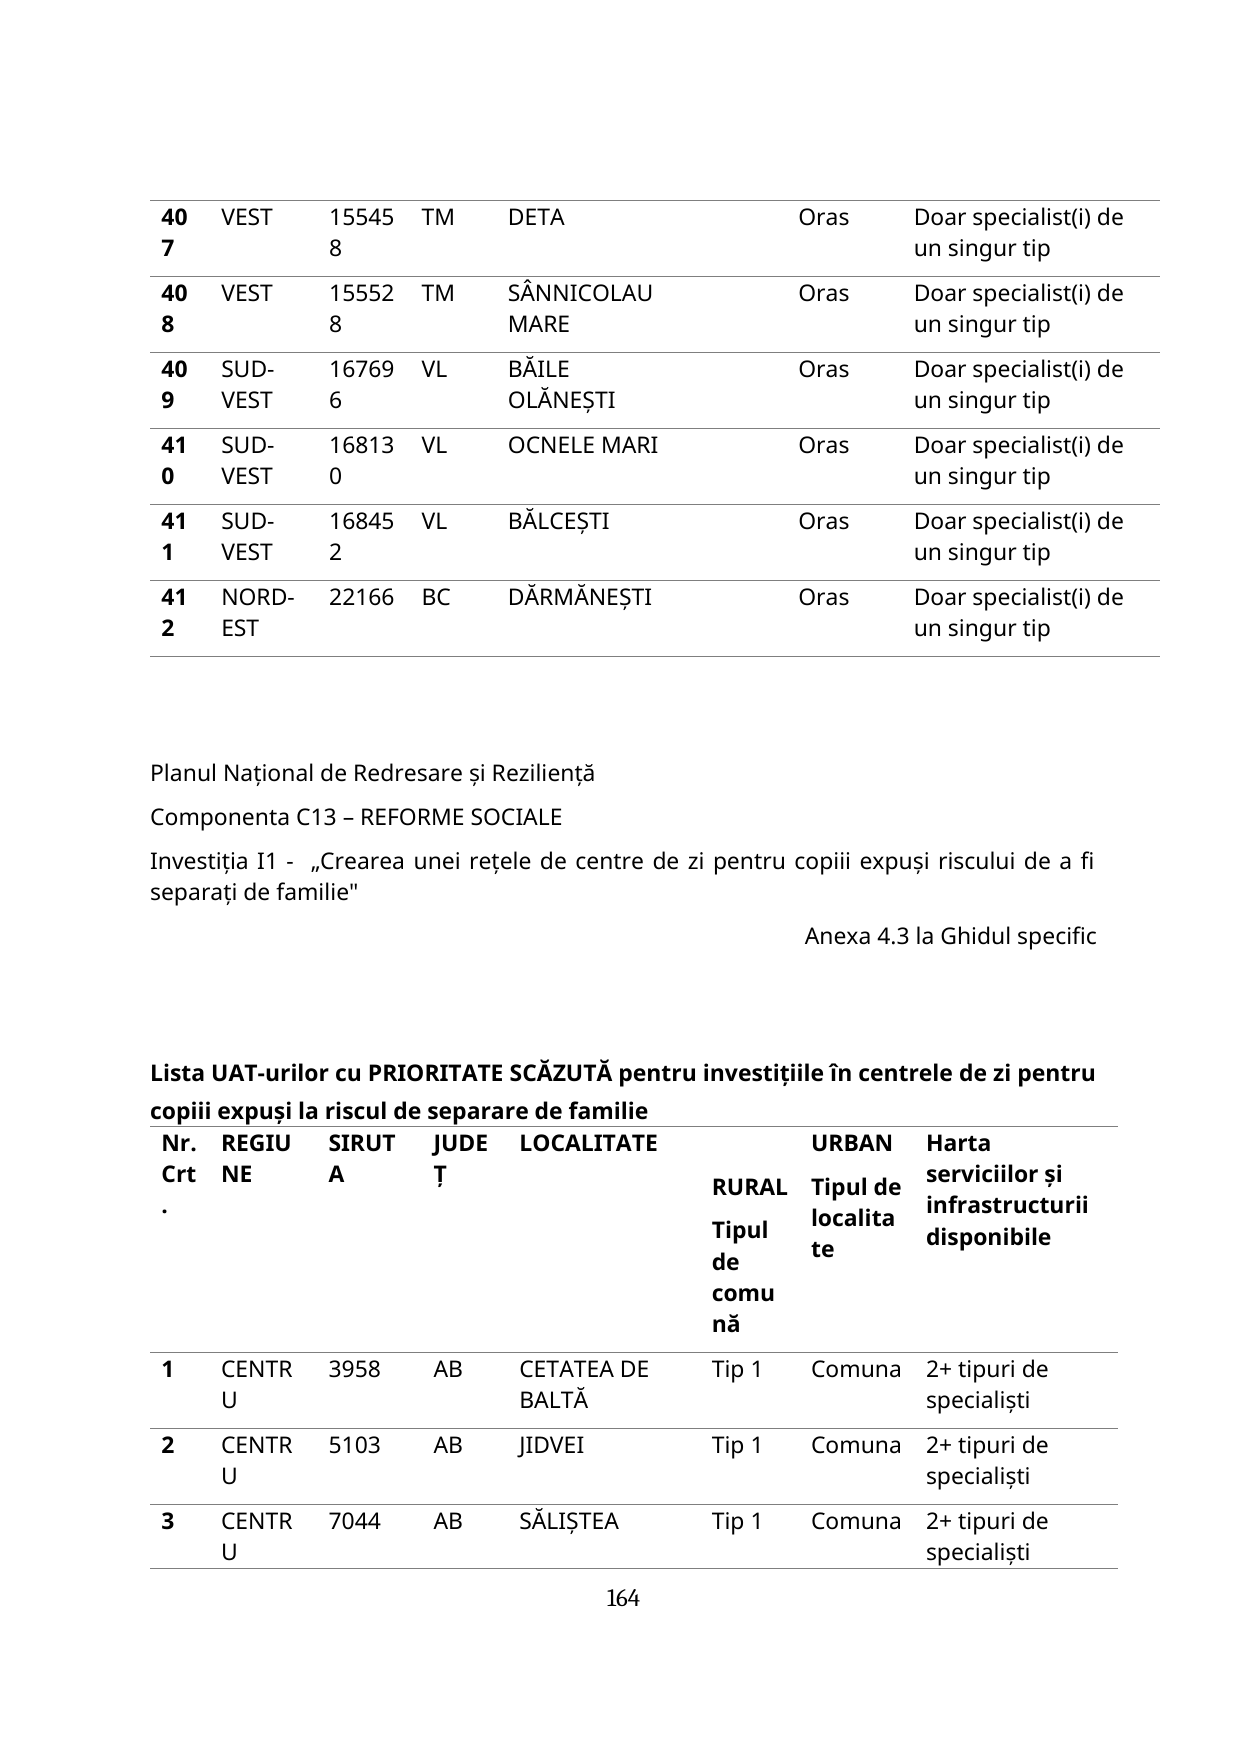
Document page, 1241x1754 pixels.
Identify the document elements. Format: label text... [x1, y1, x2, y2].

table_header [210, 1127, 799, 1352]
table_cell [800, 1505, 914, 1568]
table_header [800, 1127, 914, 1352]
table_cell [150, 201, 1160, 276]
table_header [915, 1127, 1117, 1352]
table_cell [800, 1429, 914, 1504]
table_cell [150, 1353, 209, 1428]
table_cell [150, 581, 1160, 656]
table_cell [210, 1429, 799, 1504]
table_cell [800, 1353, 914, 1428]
text Planul Național de Redresare și Reziliență [150, 757, 1097, 788]
text Lista UAT-urilor cu PRIORITATE SCĂZUTĂ pentru investițiile în centrele de zi pentru copiii expuși la riscul de separare de familie [150, 1051, 1097, 1126]
text Componenta C13 – REFORME SOCIALE [150, 801, 1097, 832]
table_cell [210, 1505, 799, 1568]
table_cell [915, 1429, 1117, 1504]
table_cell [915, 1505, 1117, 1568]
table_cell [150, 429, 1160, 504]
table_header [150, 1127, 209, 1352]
text Investiția I1 - „Crearea unei rețele de centre de zi pentru copiii expuși riscului de a fi separați de familie" [150, 845, 1097, 907]
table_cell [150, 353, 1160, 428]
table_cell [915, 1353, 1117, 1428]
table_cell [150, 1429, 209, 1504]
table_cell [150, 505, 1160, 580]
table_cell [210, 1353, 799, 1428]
text Anexa 4.3 la Ghidul specific [150, 920, 1097, 951]
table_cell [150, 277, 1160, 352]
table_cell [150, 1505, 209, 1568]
